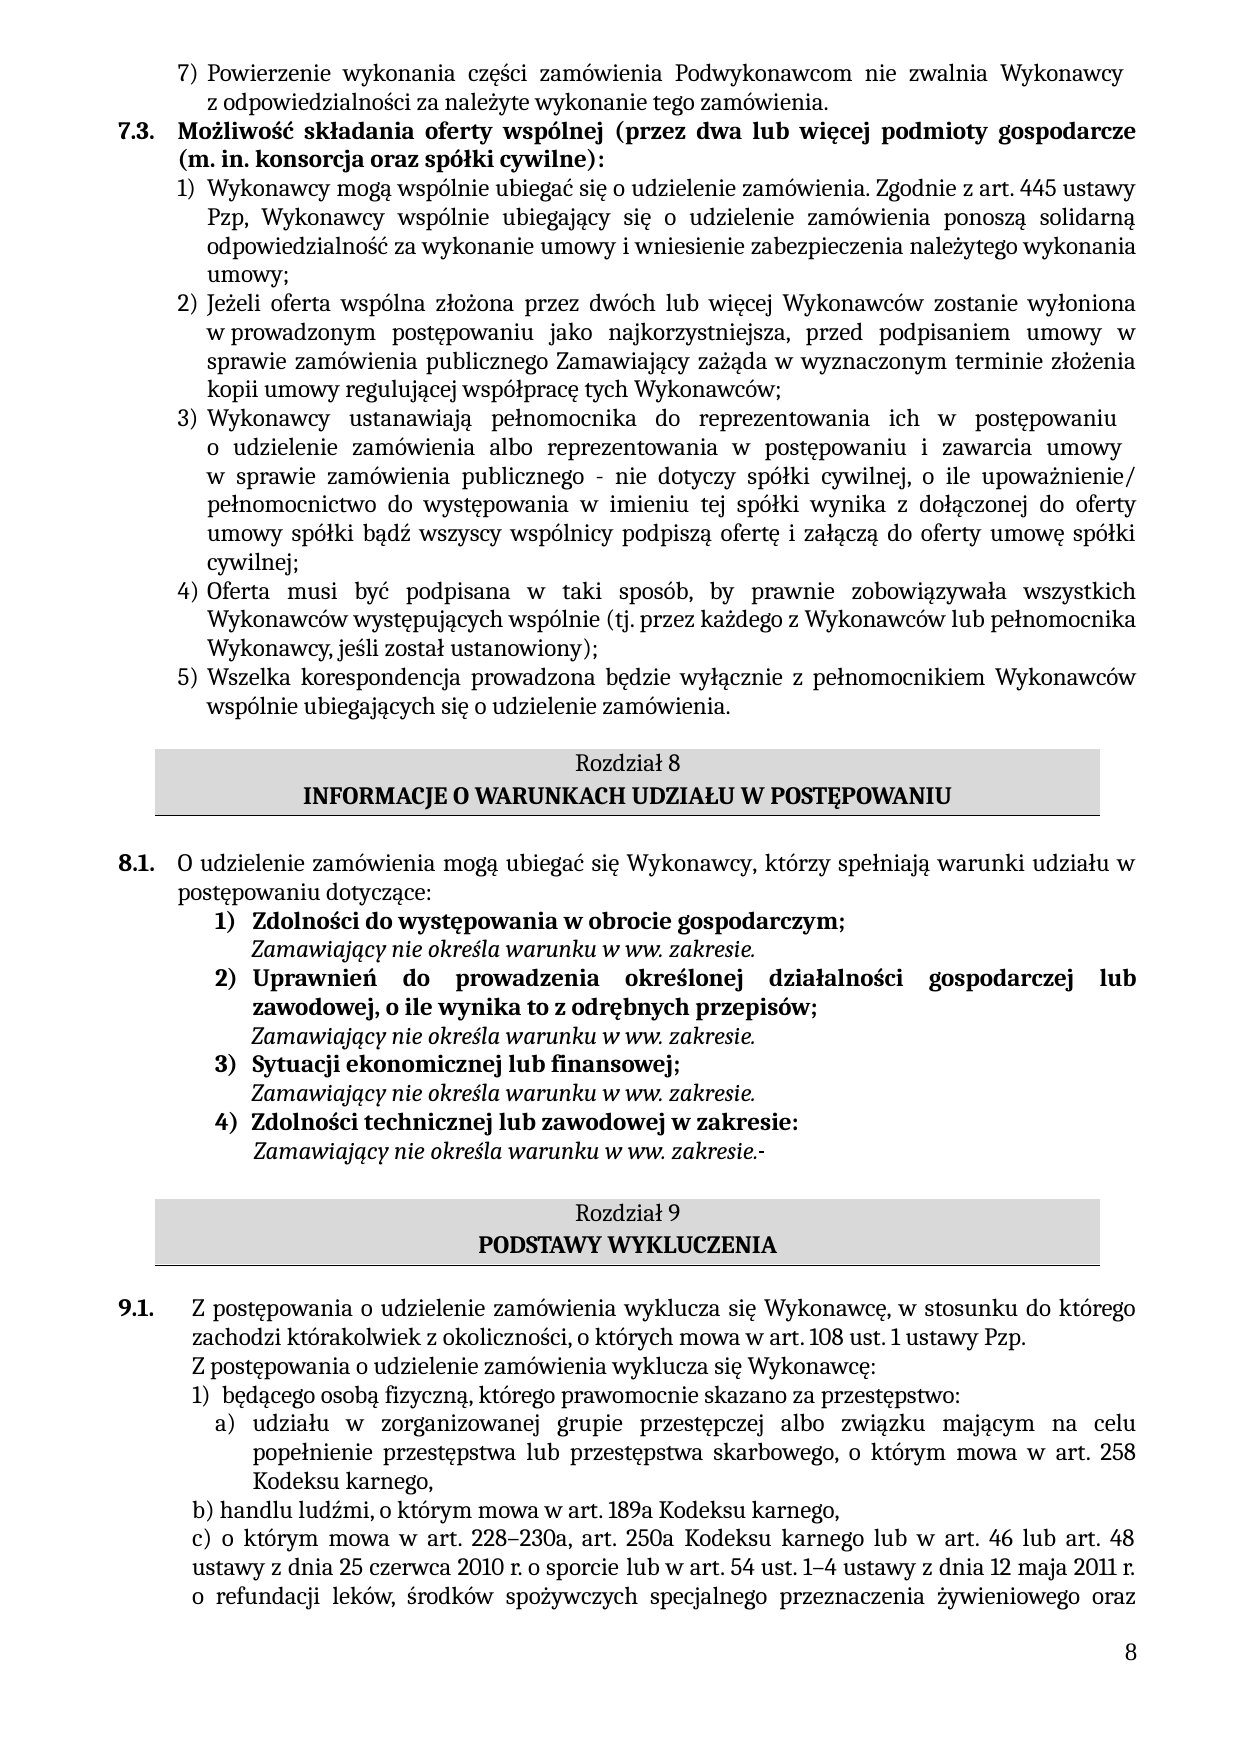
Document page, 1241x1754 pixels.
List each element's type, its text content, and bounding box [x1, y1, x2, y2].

list Zamawiający nie określa warunku w ww. zakresie. [251, 1022, 1137, 1050]
list Powierzenie wykonania części zamówienia Podwykonawcom nie zwalnia Wykonawcy z odpowiedzialności za należyte wykonanie tego zamówienia. [177, 59, 1137, 117]
list Wykonawcy ustanawiają pełnomocnika do reprezentowania ich w postępowaniu o udzielenie zamówienia albo reprezentowania w postępowaniu i zawarcia umowy w sprawie zamówienia publicznego - nie dotyczy spółki cywilnej, o ile upoważnienie/ pełnomocnictwo do występowania w imieniu tej spółki wynika z dołączonej do oferty umowy spółki bądź wszyscy wspólnicy podpiszą ofertę i załączą do oferty umowę spółki cywilnej; [177, 404, 1137, 577]
list udziału w zorganizowanej grupie przestępczej albo związku mającym na celu popełnienie przestępstwa lub przestępstwa skarbowego, o którym mowa w art. 258 Kodeksu karnego, [215, 1409, 1137, 1496]
list będącego osobą fizyczną, którego prawomocnie skazano za przestępstwo: [192, 1381, 1137, 1409]
list Wykonawcy mogą wspólnie ubiegać się o udzielenie zamówienia. Zgodnie z art. 445 ustawy Pzp, Wykonawcy wspólnie ubiegający się o udzielenie zamówienia ponoszą solidarną odpowiedzialność za wykonanie umowy i wniesienie zabezpieczenia należytego wykonania umowy; [177, 174, 1137, 289]
list Zdolności do występowania w obrocie gospodarczym; [215, 907, 1137, 935]
list Z postępowania o udzielenie zamówienia wyklucza się Wykonawcę, w stosunku do którego zachodzi którakolwiek z okoliczności, o których mowa w art. 108 ust. 1 ustawy Pzp. [118, 1294, 1137, 1352]
list Wszelka korespondencja prowadzona będzie wyłącznie z pełnomocnikiem Wykonawców wspólnie ubiegających się o udzielenie zamówienia. [177, 663, 1137, 720]
list Jeżeli oferta wspólna złożona przez dwóch lub więcej Wykonawców zostanie wyłoniona w prowadzonym postępowaniu jako najkorzystniejsza, przed podpisaniem umowy w sprawie zamówienia publicznego Zamawiający zażąda w wyznaczonym terminie złożenia kopii umowy regulującej współpracę tych Wykonawców; [177, 289, 1137, 404]
text Zamawiający nie określa warunku w ww. zakresie. [251, 935, 1137, 964]
list Z postępowania o udzielenie zamówienia wyklucza się Wykonawcę: [192, 1352, 1137, 1381]
list Uprawnień do prowadzenia określonej działalności gospodarczej lub zawodowej, o ile wynika to z odrębnych przepisów; [215, 964, 1137, 1022]
list O udzielenie zamówienia mogą ubiegać się Wykonawcy, którzy spełniają warunki udziału w postępowaniu dotyczące: [118, 849, 1137, 907]
list Zamawiający nie określa warunku w ww. zakresie. [231, 1137, 1137, 1165]
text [192, 1524, 1137, 1611]
text b) handlu ludźmi, o którym mowa w art. 189a Kodeksu karnego, [118, 1496, 1137, 1524]
table_header Rozdział 9 PODSTAWY WYKLUCZENIA [155, 1199, 1100, 1264]
list Zdolności technicznej lub zawodowej w zakresie: [215, 1108, 1137, 1137]
list Sytuacji ekonomicznej lub finansowej; [215, 1050, 1137, 1079]
list Oferta musi być podpisana w taki sposób, by prawnie zobowiązywała wszystkich Wykonawców występujących wspólnie (tj. przez każdego z Wykonawców lub pełnomocnika Wykonawcy, jeśli został ustanowiony); [177, 577, 1137, 663]
list Możliwość składania oferty wspólnej (przez dwa lub więcej podmioty gospodarcze (m. in. konsorcja oraz spółki cywilne): [118, 117, 1137, 174]
text Zamawiający nie określa warunku w ww. zakresie. [177, 1079, 1137, 1108]
table_header Rozdział 8 INFORMACJE O WARUNKACH UDZIAŁU W POSTĘPOWANIU [155, 749, 1100, 815]
